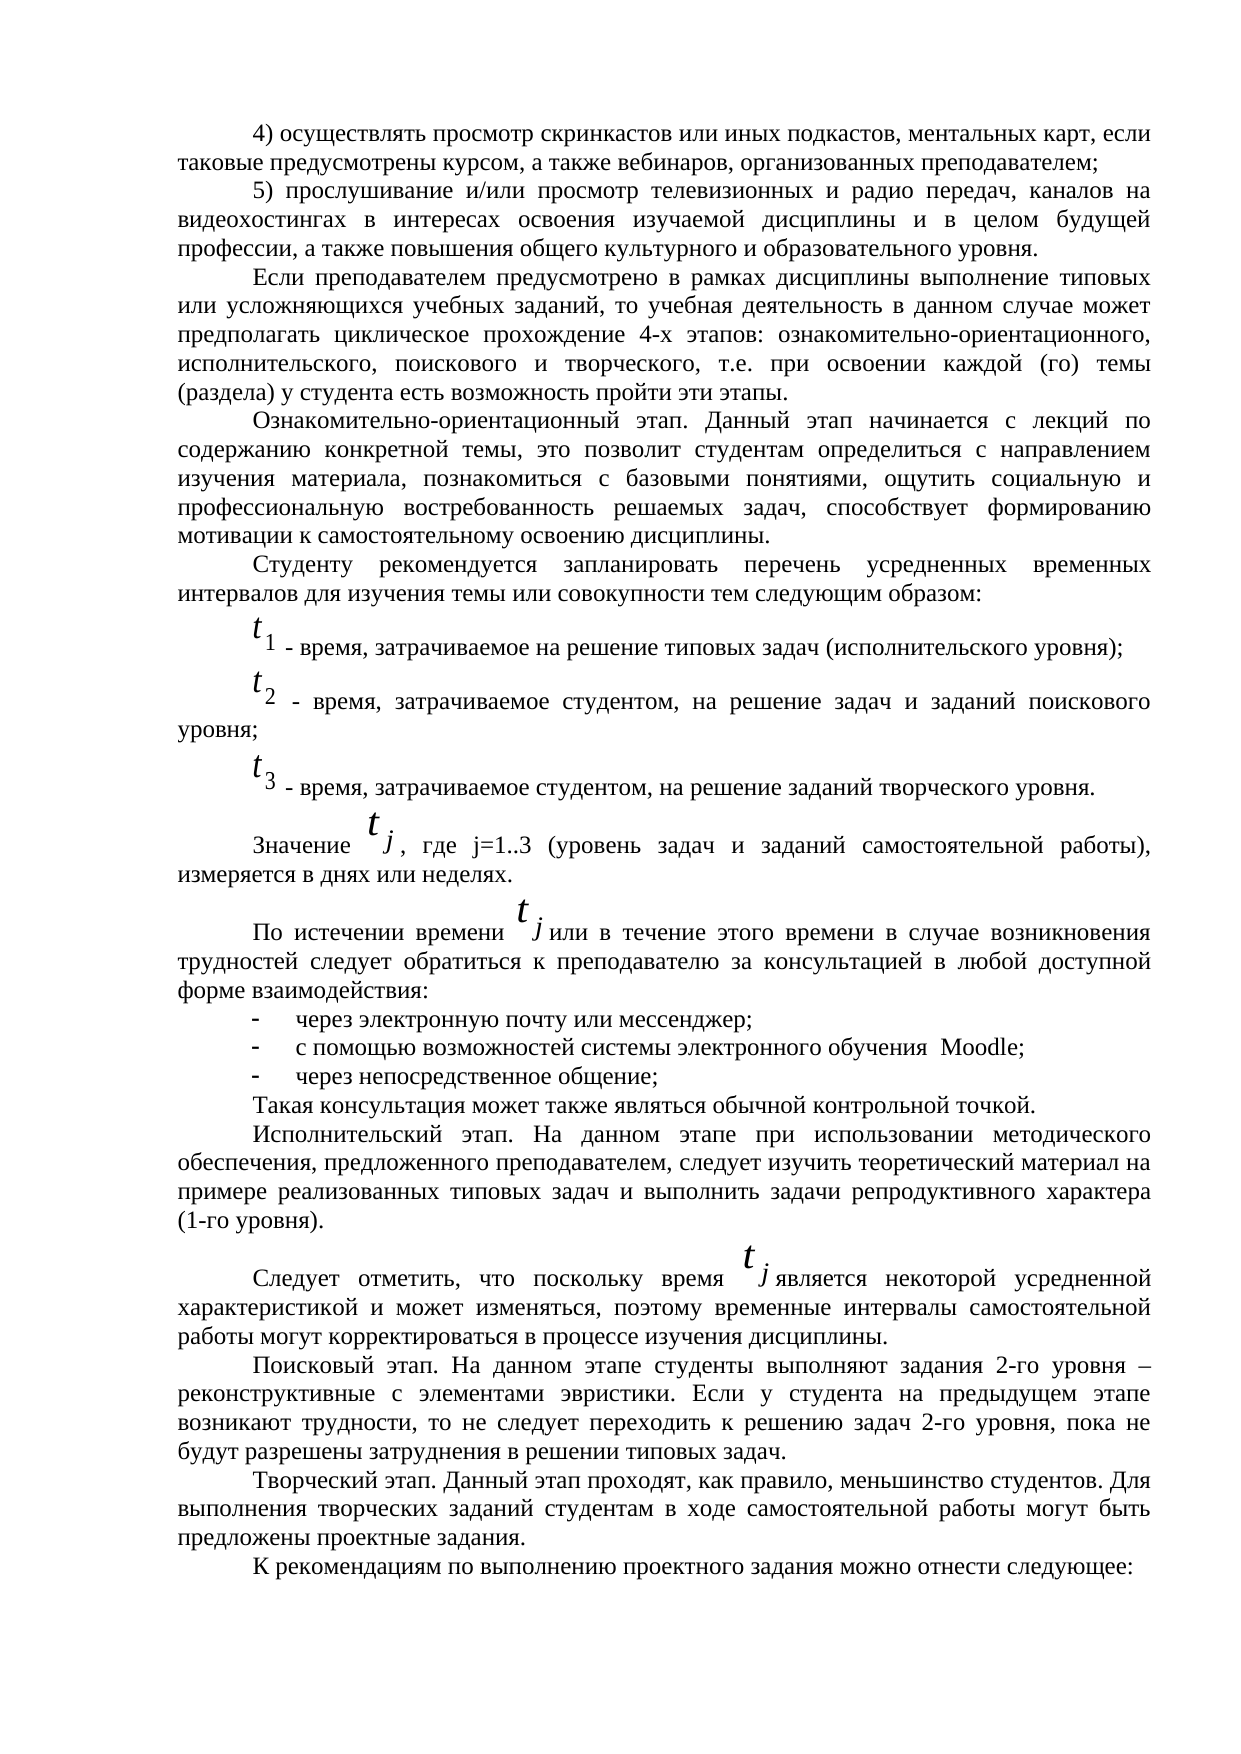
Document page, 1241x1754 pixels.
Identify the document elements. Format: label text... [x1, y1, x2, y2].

text - время, затрачиваемое на решение типовых задач (исполнительского уровня); [177, 607, 1152, 661]
text Значение , где j=1..3 (уровень задач и заданий самостоятельной работы), измеряется в днях или неделях. [177, 800, 1152, 888]
list через непосредственное общение; [177, 1061, 1152, 1090]
text Исполнительский этап. На данном этапе при использовании методического обеспечения, предложенного преподавателем, следует изучить теоретический материал на примере реализованных типовых задач и выполнить задачи репродуктивного характера (1-го уровня). [177, 1119, 1152, 1234]
text 4) осуществлять просмотр скринкастов или иных подкастов, ментальных карт, если таковые предусмотрены курсом, а также вебинаров, организованных преподавателем; [177, 118, 1152, 176]
list через электронную почту или мессенджер; [177, 1004, 1152, 1032]
text Следует отметить, что поскольку время является некоторой усредненной характеристикой и может изменяться, поэтому временные интервалы самостоятельной работы могут корректироваться в процессе изучения дисциплины. [177, 1234, 1152, 1350]
text Ознакомительно-ориентационный этап. Данный этап начинается с лекций по содержанию конкретной темы, это позволит студентам определиться с направлением изучения материала, познакомиться с базовыми понятиями, ощутить социальную и профессиональную востребованность решаемых задач, способствует формированию мотивации к самостоятельному освоению дисциплины. [177, 406, 1152, 549]
list с помощью возможностей системы электронного обучения Moodle; [177, 1032, 1152, 1061]
text - время, затрачиваемое студентом, на решение задач и заданий поискового уровня; [177, 661, 1152, 743]
text Такая консультация может также являться обычной контрольной точкой. [177, 1090, 1152, 1119]
text - время, затрачиваемое студентом, на решение заданий творческого уровня. [177, 743, 1152, 800]
text Поисковый этап. На данном этапе студенты выполняют задания 2-го уровня – реконструктивные с элементами эвристики. Если у студента на предыдущем этапе возникают трудности, то не следует переходить к решению задач 2-го уровня, пока не будут разрешены затруднения в решении типовых задач. [177, 1350, 1152, 1465]
text По истечении времени или в течение этого времени в случае возникновения трудностей следует обратиться к преподавателю за консультацией в любой доступной форме взаимодействия: [177, 888, 1152, 1004]
text Творческий этап. Данный этап проходят, как правило, меньшинство студентов. Для выполнения творческих заданий студентам в ходе самостоятельной работы могут быть предложены проектные задания. [177, 1465, 1152, 1551]
text Студенту рекомендуется запланировать перечень усредненных временных интервалов для изучения темы или совокупности тем следующим образом: [177, 549, 1152, 607]
text Если преподавателем предусмотрено в рамках дисциплины выполнение типовых или усложняющихся учебных заданий, то учебная деятельность в данном случае может предполагать циклическое прохождение 4-х этапов: ознакомительно-ориентационного, исполнительского, поискового и творческого, т.е. при освоении каждой (го) темы (раздела) у студента есть возможность пройти эти этапы. [177, 262, 1152, 406]
text К рекомендациям по выполнению проектного задания можно отнести следующее: [177, 1551, 1152, 1580]
text 5) прослушивание и/или просмотр телевизионных и радио передач, каналов на видеохостингах в интересах освоения изучаемой дисциплины и в целом будущей профессии, а также повышения общего культурного и образовательного уровня. [177, 176, 1152, 262]
